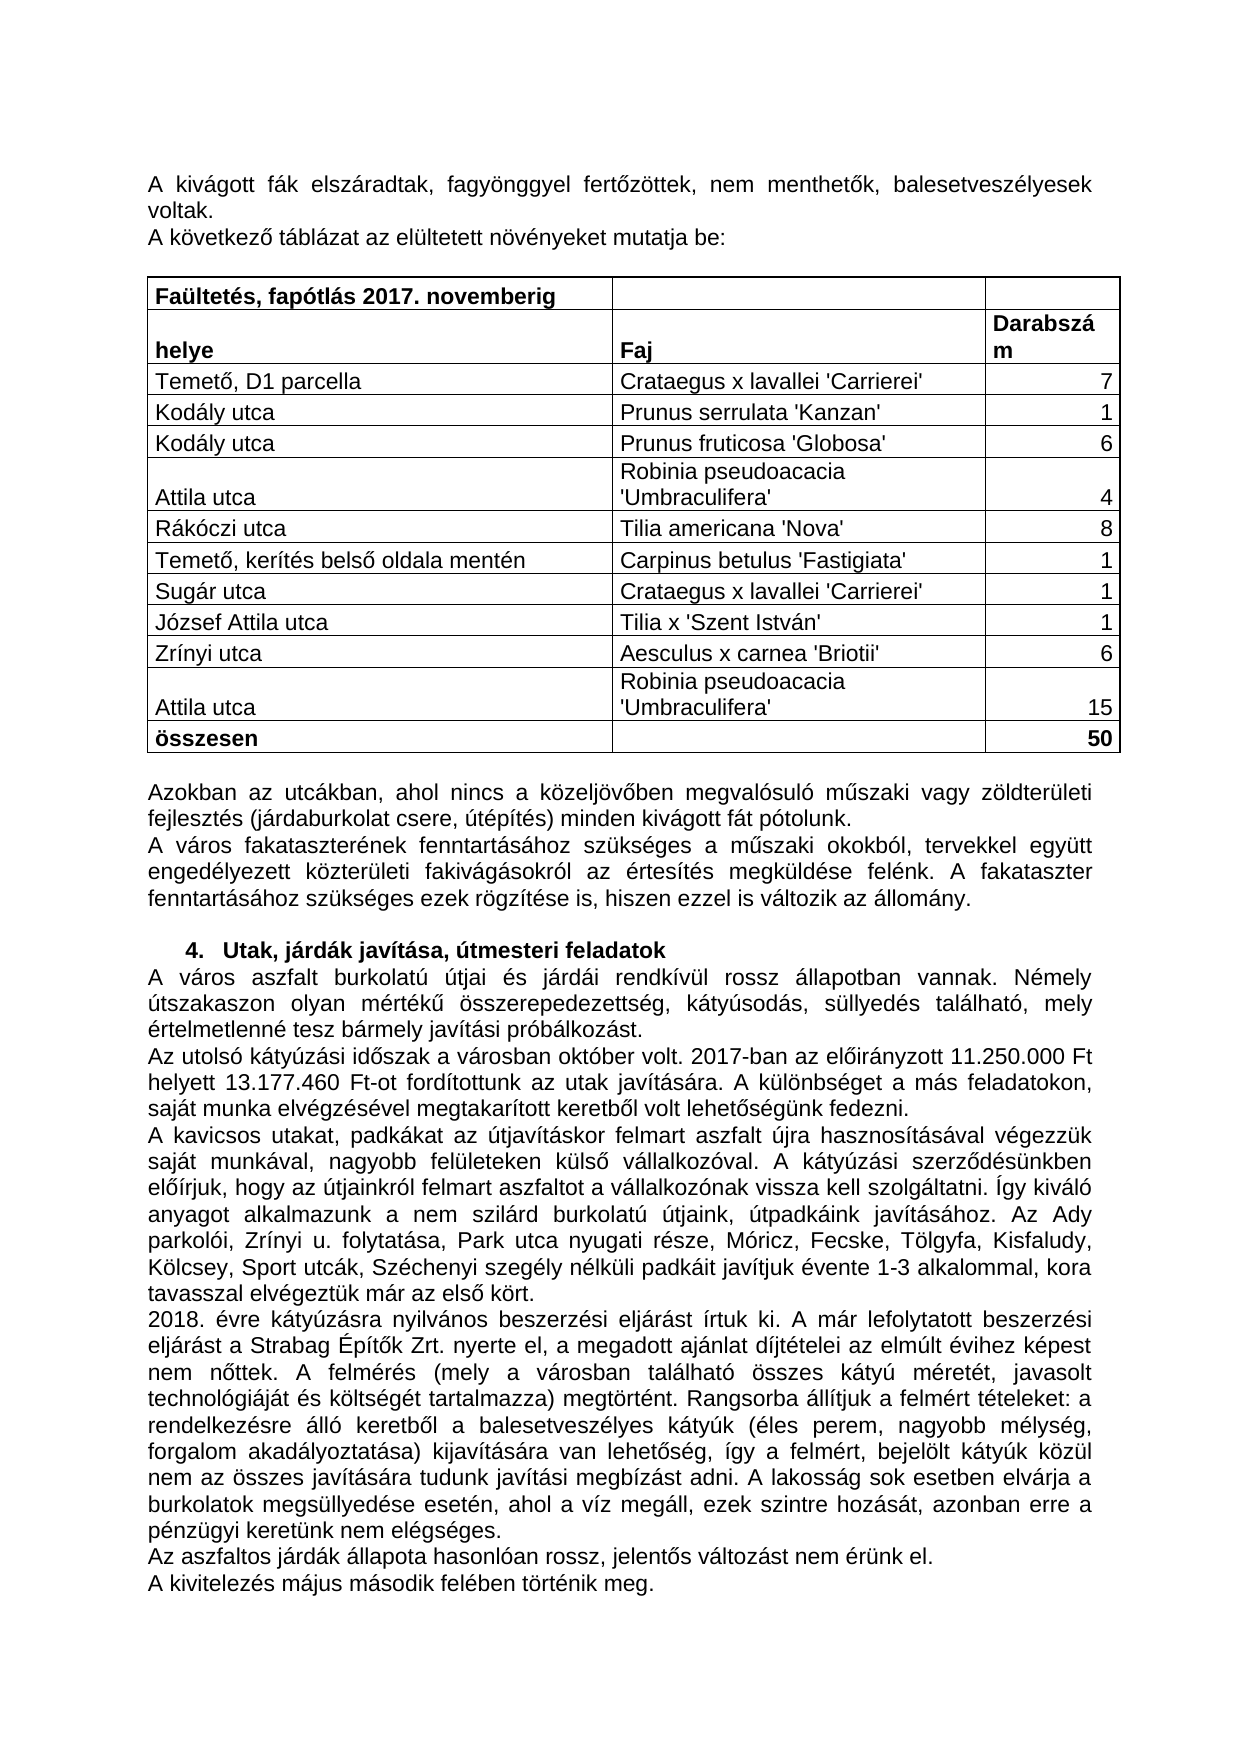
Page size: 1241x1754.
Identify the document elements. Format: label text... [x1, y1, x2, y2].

table_cell Faj [613, 310, 985, 363]
table_cell Attila utca [148, 458, 612, 510]
table_cell Crataegus x lavallei 'Carrierei' [613, 574, 985, 604]
table_header Faültetés, fapótlás 2017. novemberig [148, 278, 612, 309]
table_cell Temető, kerítés belső oldala mentén [148, 543, 612, 573]
table_cell 7 [986, 364, 1119, 394]
table_cell 1 [986, 574, 1119, 604]
table_cell [613, 721, 985, 752]
table_cell Carpinus betulus 'Fastigiata' [613, 543, 985, 573]
table_cell József Attila utca [148, 605, 612, 635]
text 2018. évre kátyúzásra nyilvános beszerzési eljárást írtuk ki. A már lefolytatott beszerzési eljárást a Strabag Építők Zrt. nyerte el, a megadott ajánlat díjtételei az elmúlt évihez képest nem nőttek. A felmérés (mely a városban található összes kátyú méretét, javasolt technológiáját és költségét tartalmazza) megtörtént. Rangsorba állítjuk a felmért tételeket: a rendelkezésre álló keretből a balesetveszélyes kátyúk (éles perem, nagyobb mélység, forgalom akadályoztatása) kijavítására van lehetőség, így a felmért, bejelölt kátyúk közül nem az összes javítására tudunk javítási megbízást adni. A lakosság sok esetben elvárja a burkolatok megsüllyedése esetén, ahol a víz megáll, ezek szintre hozását, azonban erre a pénzügyi keretünk nem elégséges. [148, 1306, 1093, 1543]
table_cell Attila utca [148, 668, 612, 720]
table_cell Sugár utca [148, 574, 612, 604]
table_cell Prunus fruticosa 'Globosa' [613, 426, 985, 457]
table_cell Kodály utca [148, 426, 612, 457]
table_cell 1 [986, 543, 1119, 573]
text Az utolsó kátyúzási időszak a városban október volt. 2017-ban az előirányzott 11.250.000 Ft helyett 13.177.460 Ft-ot fordítottunk az utak javítására. A különbséget a más feladatokon, saját munka elvégzésével megtakarított keretből volt lehetőségünk fedezni. [148, 1043, 1093, 1122]
table_cell Kodály utca [148, 395, 612, 425]
table_cell Tilia x 'Szent István' [613, 605, 985, 635]
text A kavicsos utakat, padkákat az útjavításkor felmart aszfalt újra hasznosításával végezzük saját munkával, nagyobb felületeken külső vállalkozóval. A kátyúzási szerződésünkben előírjuk, hogy az útjainkról felmart aszfaltot a vállalkozónak vissza kell szolgáltatni. Így kiváló anyagot alkalmazunk a nem szilárd burkolatú útjaink, útpadkáink javításához. Az Ady parkolói, Zrínyi u. folytatása, Park utca nyugati része, Móricz, Fecske, Tölgyfa, Kisfaludy, Kölcsey, Sport utcák, Széchenyi szegély nélküli padkáit javítjuk évente 1-3 alkalommal, kora tavasszal elvégeztük már az első kört. [148, 1122, 1093, 1306]
table_cell Prunus serrulata 'Kanzan' [613, 395, 985, 425]
table_cell Crataegus x lavallei 'Carrierei' [613, 364, 985, 394]
table_cell 4 [986, 458, 1119, 510]
table_cell Aesculus x carnea 'Briotii' [613, 636, 985, 667]
table_header [613, 278, 985, 309]
table_header [986, 278, 1119, 309]
table_cell Robinia pseudoacacia 'Umbraculifera' [613, 668, 985, 720]
table_cell Zrínyi utca [148, 636, 612, 667]
table_cell 6 [986, 426, 1119, 457]
table_cell helye [148, 310, 612, 363]
table_cell 50 [986, 721, 1119, 752]
list Utak, járdák javítása, útmesteri feladatok [185, 937, 1093, 963]
table_cell Darabszám [986, 310, 1119, 363]
table_cell 8 [986, 511, 1119, 542]
text A város aszfalt burkolatú útjai és járdái rendkívül rossz állapotban vannak. Némely útszakaszon olyan mértékű összerepedezettség, kátyúsodás, süllyedés található, mely értelmetlenné tesz bármely javítási próbálkozást. [148, 963, 1093, 1043]
table_cell 1 [986, 395, 1119, 425]
text A kivitelezés május második felében történik meg. [148, 1570, 1093, 1596]
table_cell Tilia americana 'Nova' [613, 511, 985, 542]
text A következő táblázat az elültetett növényeket mutatja be: [148, 224, 1093, 250]
table_cell összesen [148, 721, 612, 752]
text Azokban az utcákban, ahol nincs a közeljövőben megvalósuló műszaki vagy zöldterületi fejlesztés (járdaburkolat csere, útépítés) minden kivágott fát pótolunk. [148, 779, 1093, 832]
text A város fakataszterének fenntartásához szükséges a műszaki okokból, tervekkel együtt engedélyezett közterületi fakivágásokról az értesítés megküldése felénk. A fakataszter fenntartásához szükséges ezek rögzítése is, hiszen ezzel is változik az állomány. [148, 832, 1093, 911]
text A kivágott fák elszáradtak, fagyönggyel fertőzöttek, nem menthetők, balesetveszélyesek voltak. [148, 171, 1093, 224]
table_cell 1 [986, 605, 1119, 635]
table_cell 6 [986, 636, 1119, 667]
text Az aszfaltos járdák állapota hasonlóan rossz, jelentős változást nem érünk el. [148, 1543, 1093, 1570]
table_cell 15 [986, 668, 1119, 720]
table_cell Temető, D1 parcella [148, 364, 612, 394]
table_cell Rákóczi utca [148, 511, 612, 542]
table_cell Robinia pseudoacacia 'Umbraculifera' [613, 458, 985, 510]
